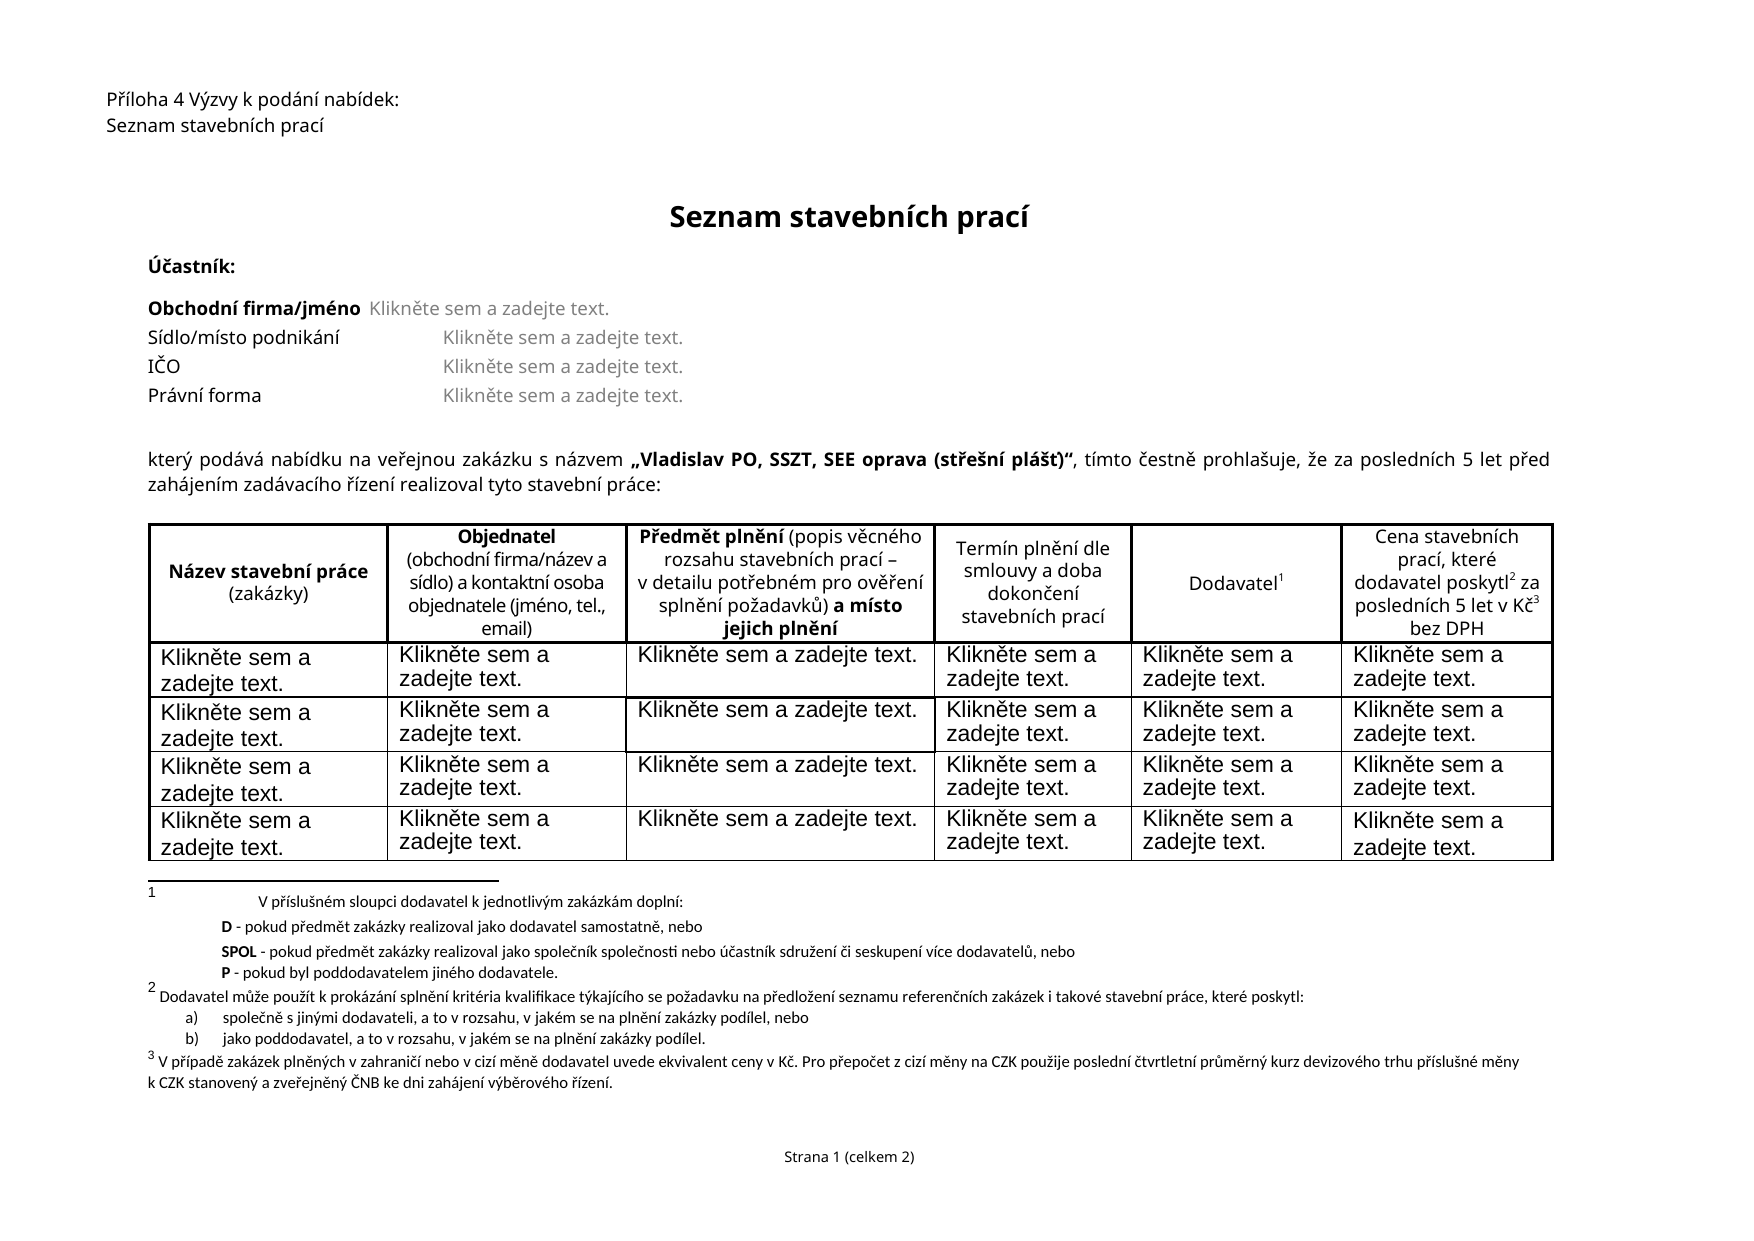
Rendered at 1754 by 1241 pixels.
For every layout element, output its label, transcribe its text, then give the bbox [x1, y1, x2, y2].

table_header Název stavební práce (zakázky) [151, 526, 386, 641]
text IČO [148, 350, 1551, 379]
text Právní forma [148, 379, 1551, 408]
table_header Cena stavebních prací, které dodavatel poskytl za posledních 5 let v Kč bez DPH [1343, 526, 1551, 641]
text který podává nabídku na veřejnou zakázku s názvem „Vladislav PO, SSZT, SEE oprava (střešní plášť)“, tímto čestně prohlašuje, že za posledních 5 let před zahájením zadávacího řízení realizoval tyto stavební práce: [148, 446, 1551, 497]
table_header Termín plnění dle smlouvy a doba dokončení stavebních prací [936, 526, 1130, 641]
text Obchodní firma/jméno [148, 292, 1551, 321]
table_header Objednatel (obchodní firma/název a sídlo) a kontaktní osoba objednatele (jméno, tel., email) [389, 526, 625, 641]
title Seznam stavebních prací [148, 196, 1551, 236]
text Účastník: [148, 249, 1551, 279]
table_header Dodavatel [1133, 526, 1340, 641]
table_header Předmět plnění (popis věcného rozsahu stavebních prací – v detailu potřebném pro ověření splnění požadavků) a místo jejich plnění [628, 526, 933, 641]
text Sídlo/místo podnikání [148, 321, 1551, 350]
